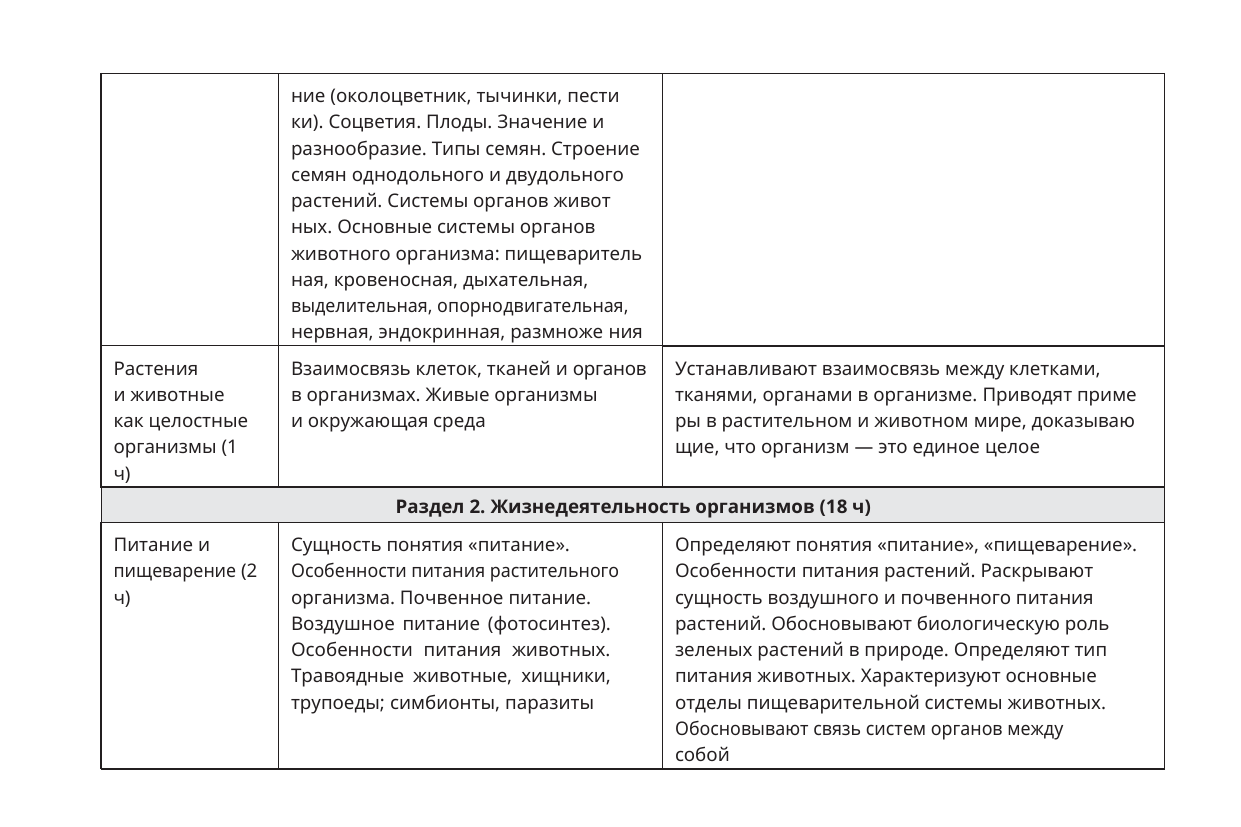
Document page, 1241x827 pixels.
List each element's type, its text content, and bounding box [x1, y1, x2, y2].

table_cell Раздел 2. Жизнедеятельность организмов (18 ч) [102, 488, 1164, 522]
table_cell Растения и животные как целостные организмы (1 ч) [102, 346, 278, 486]
table_header [663, 74, 1164, 345]
table_cell Сущность понятия «питание». Особенности питания растительного организма. Почвенное питание. Воздушное питание (фотосинтез). Особенности питания животных. Травоядные животные, хищники, трупоеды; симбионты, паразиты [279, 523, 662, 768]
table_header [102, 74, 278, 345]
table_cell Устанавливают взаимосвязь между клетками, тканями, органами в организме. Приводят приме­ ры в растительном и животном мире, доказываю­ щие, что организм — это единое целое [663, 347, 1164, 486]
table_header ние (околоцветник, тычинки, пести­ ки). Соцветия. Плоды. Значение и разнообразие. Типы семян. Строение семян однодольного и двудольного растений. Системы органов живот­ ных. Основные системы органов животного организма: пищеваритель­ ная, кровеносная, дыхательная, выделительная, опорно­двигательная, нервная, эндокринная, размноже­ ния [279, 74, 662, 345]
table_cell Питание и пищеварение (2 ч) [102, 523, 278, 768]
table_cell Определяют понятия «питание», «пищеварение». Особенности питания растений. Раскрывают сущность воздушного и почвенного питания растений. Обосновывают биологическую роль зелeных растений в природе. Определяют тип питания животных. Характеризуют основные отделы пищеварительной системы животных. Обосновывают связь систем органов между собой [663, 523, 1164, 768]
table_cell Взаимосвязь клеток, тканей и органов в организмах. Живые организмы и окружающая среда [279, 346, 662, 486]
